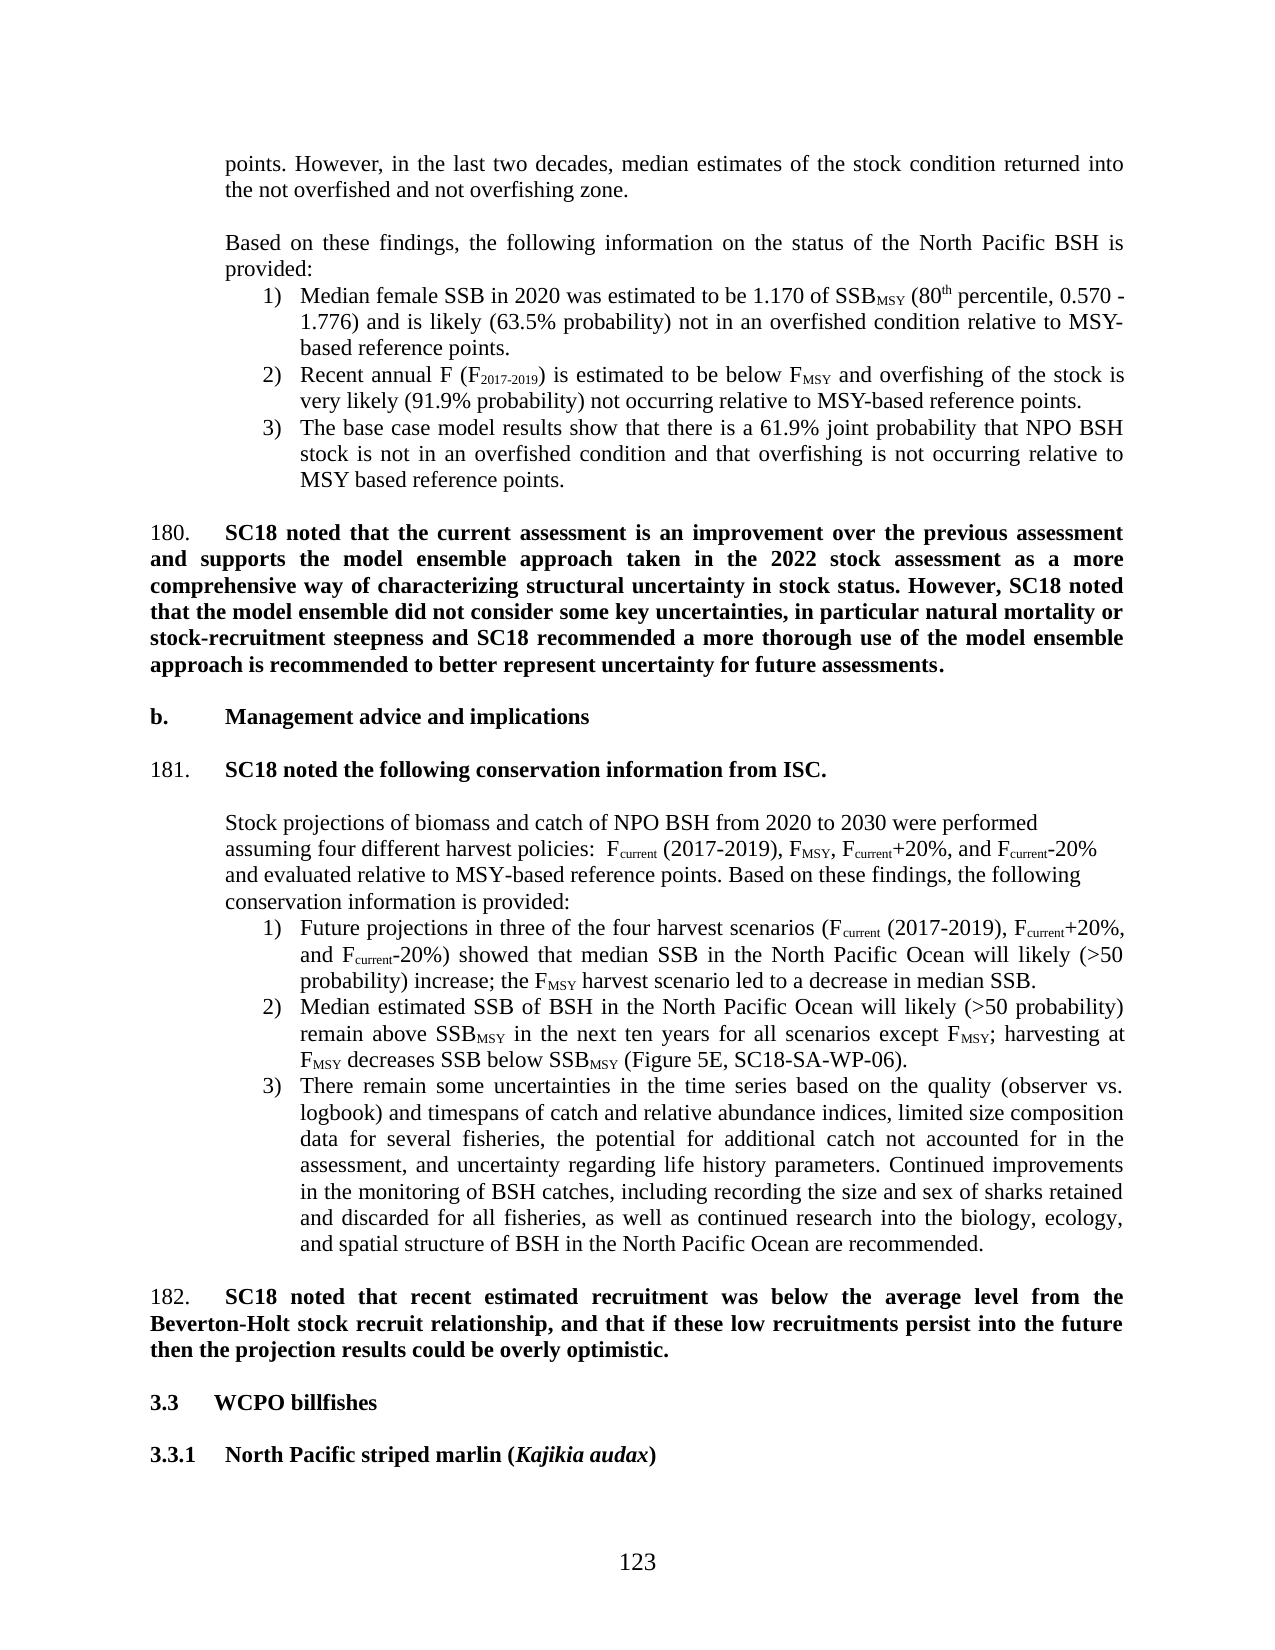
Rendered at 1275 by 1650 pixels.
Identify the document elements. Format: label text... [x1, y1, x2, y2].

list Recent annual F (F2017-2019) is estimated to be below FMSY and overfishing of the stock is very likely (91.9% probability) not occurring relative to MSY-based reference points. [262, 361, 1125, 413]
list SC18 noted that recent estimated recruitment was below the average level from the Beverton-Holt stock recruit relationship, and that if these low recruitments persist into the future then the projection results could be overly optimistic. [150, 1283, 1125, 1362]
list SC18 noted that the current assessment is an improvement over the previous assessment and supports the model ensemble approach taken in the 2022 stock assessment as a more comprehensive way of characterizing structural uncertainty in stock status. However, SC18 noted that the model ensemble did not consider some key uncertainties, in particular natural mortality or stock-recruitment steepness and SC18 recommended a more thorough use of the model ensemble approach is recommended to better represent uncertainty for future assessments. [150, 519, 1125, 677]
list The base case model results show that there is a 61.9% joint probability that NPO BSH stock is not in an overfished condition and that overfishing is not occurring relative to MSY based reference points. [262, 413, 1125, 493]
list North Pacific striped marlin (Kajikia audax) [150, 1441, 1125, 1468]
text assuming four different harvest policies: Fcurrent (2017-2019), FMSY, Fcurrent+20%, and Fcurrent-20% and evaluated relative to MSY-based reference points. Based on these findings, the following conservation information is provided: [225, 835, 1125, 914]
list Median female SSB in 2020 was estimated to be 1.170 of SSBMSY (80th percentile, 0.570 - 1.776) and is likely (63.5% probability) not in an overfished condition relative to MSY-based reference points. [262, 282, 1125, 361]
text Stock projections of biomass and catch of NPO BSH from 2020 to 2030 were performed [225, 809, 1125, 835]
list Future projections in three of the four harvest scenarios (Fcurrent (2017-2019), Fcurrent+20%, and Fcurrent-20%) showed that median SSB in the North Pacific Ocean will likely (>50 probability) increase; the FMSY harvest scenario led to a decrease in median SSB. [262, 914, 1125, 993]
list Median estimated SSB of BSH in the North Pacific Ocean will likely (>50 probability) remain above SSBMSY in the next ten years for all scenarios except FMSY; harvesting at FMSY decreases SSB below SSBMSY (Figure 5E, SC18-SA-WP-06). [262, 993, 1125, 1072]
list Management advice and implications [150, 703, 1125, 730]
list There remain some uncertainties in the time series based on the quality (observer vs. logbook) and timespans of catch and relative abundance indices, limited size composition data for several fisheries, the potential for additional catch not accounted for in the assessment, and uncertainty regarding life history parameters. Continued improvements in the monitoring of BSH catches, including recording the size and sex of sharks retained and discarded for all fisheries, as well as continued research into the biology, ecology, and spatial structure of BSH in the North Pacific Ocean are recommended. [262, 1072, 1125, 1257]
list SC18 noted the following conservation information from ISC. [150, 756, 1125, 782]
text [225, 150, 1125, 203]
list WCPO billfishes [150, 1389, 1125, 1415]
text Based on these findings, the following information on the status of the North Pacific BSH is provided: [225, 229, 1125, 282]
